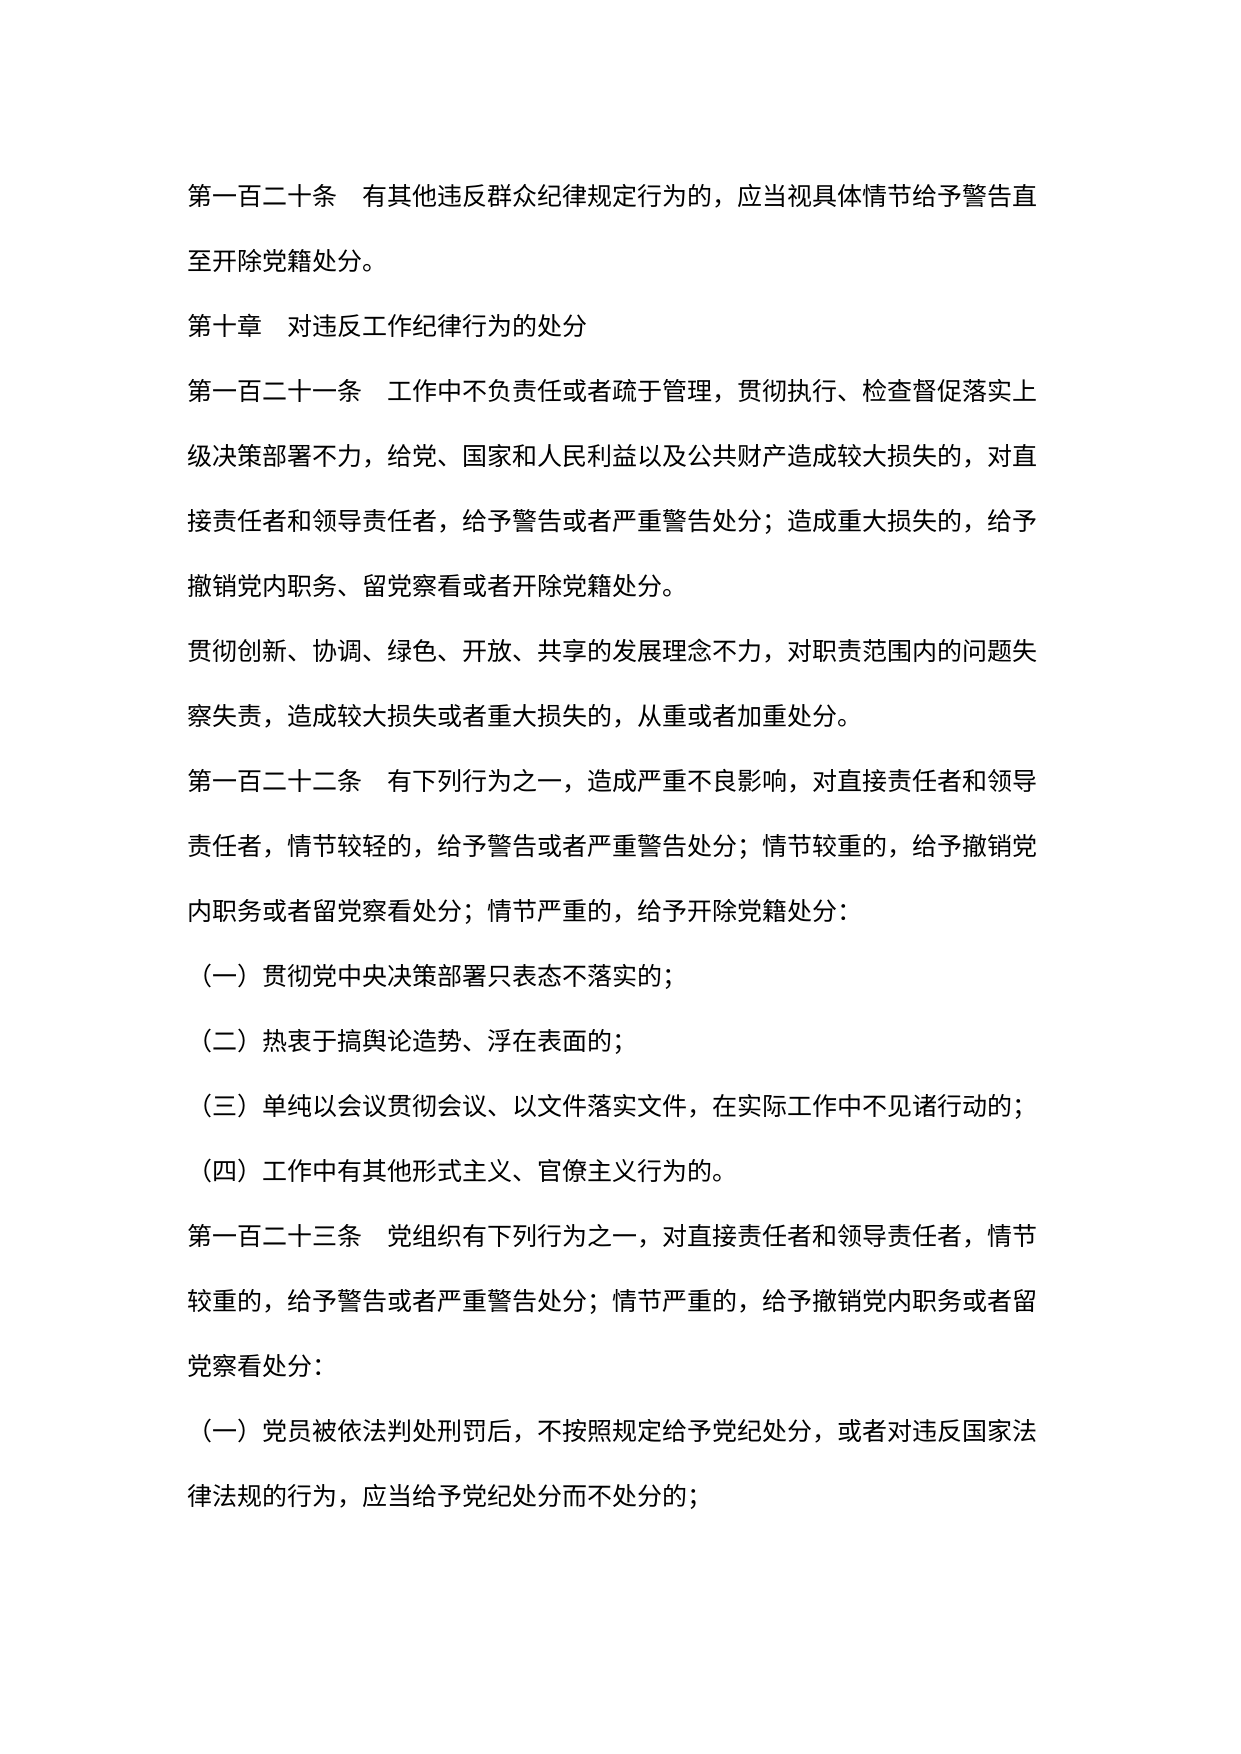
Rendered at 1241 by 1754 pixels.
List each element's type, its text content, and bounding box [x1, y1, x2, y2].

text 第十章 对违反工作纪律行为的处分 [187, 292, 1053, 357]
text （三）单纯以会议贯彻会议、以文件落实文件，在实际工作中不见诸行动的； [187, 1072, 1053, 1137]
text 第一百二十一条 工作中不负责任或者疏于管理，贯彻执行、检查督促落实上级决策部署不力，给党、国家和人民利益以及公共财产造成较大损失的，对直接责任者和领导责任者，给予警告或者严重警告处分；造成重大损失的，给予撤销党内职务、留党察看或者开除党籍处分。 [187, 357, 1053, 617]
text （一）党员被依法判处刑罚后，不按照规定给予党纪处分，或者对违反国家法律法规的行为，应当给予党纪处分而不处分的； [187, 1397, 1053, 1527]
text （二）热衷于搞舆论造势、浮在表面的； [187, 1007, 1053, 1072]
text （一）贯彻党中央决策部署只表态不落实的； [187, 942, 1053, 1007]
text （四）工作中有其他形式主义、官僚主义行为的。 [187, 1137, 1053, 1202]
text 第一百二十二条 有下列行为之一，造成严重不良影响，对直接责任者和领导责任者，情节较轻的，给予警告或者严重警告处分；情节较重的，给予撤销党内职务或者留党察看处分；情节严重的，给予开除党籍处分： [187, 747, 1053, 942]
text 第一百二十三条 党组织有下列行为之一，对直接责任者和领导责任者，情节较重的，给予警告或者严重警告处分；情节严重的，给予撤销党内职务或者留党察看处分： [187, 1202, 1053, 1397]
text 贯彻创新、协调、绿色、开放、共享的发展理念不力，对职责范围内的问题失察失责，造成较大损失或者重大损失的，从重或者加重处分。 [187, 617, 1053, 747]
text 第一百二十条 有其他违反群众纪律规定行为的，应当视具体情节给予警告直至开除党籍处分。 [187, 162, 1053, 292]
